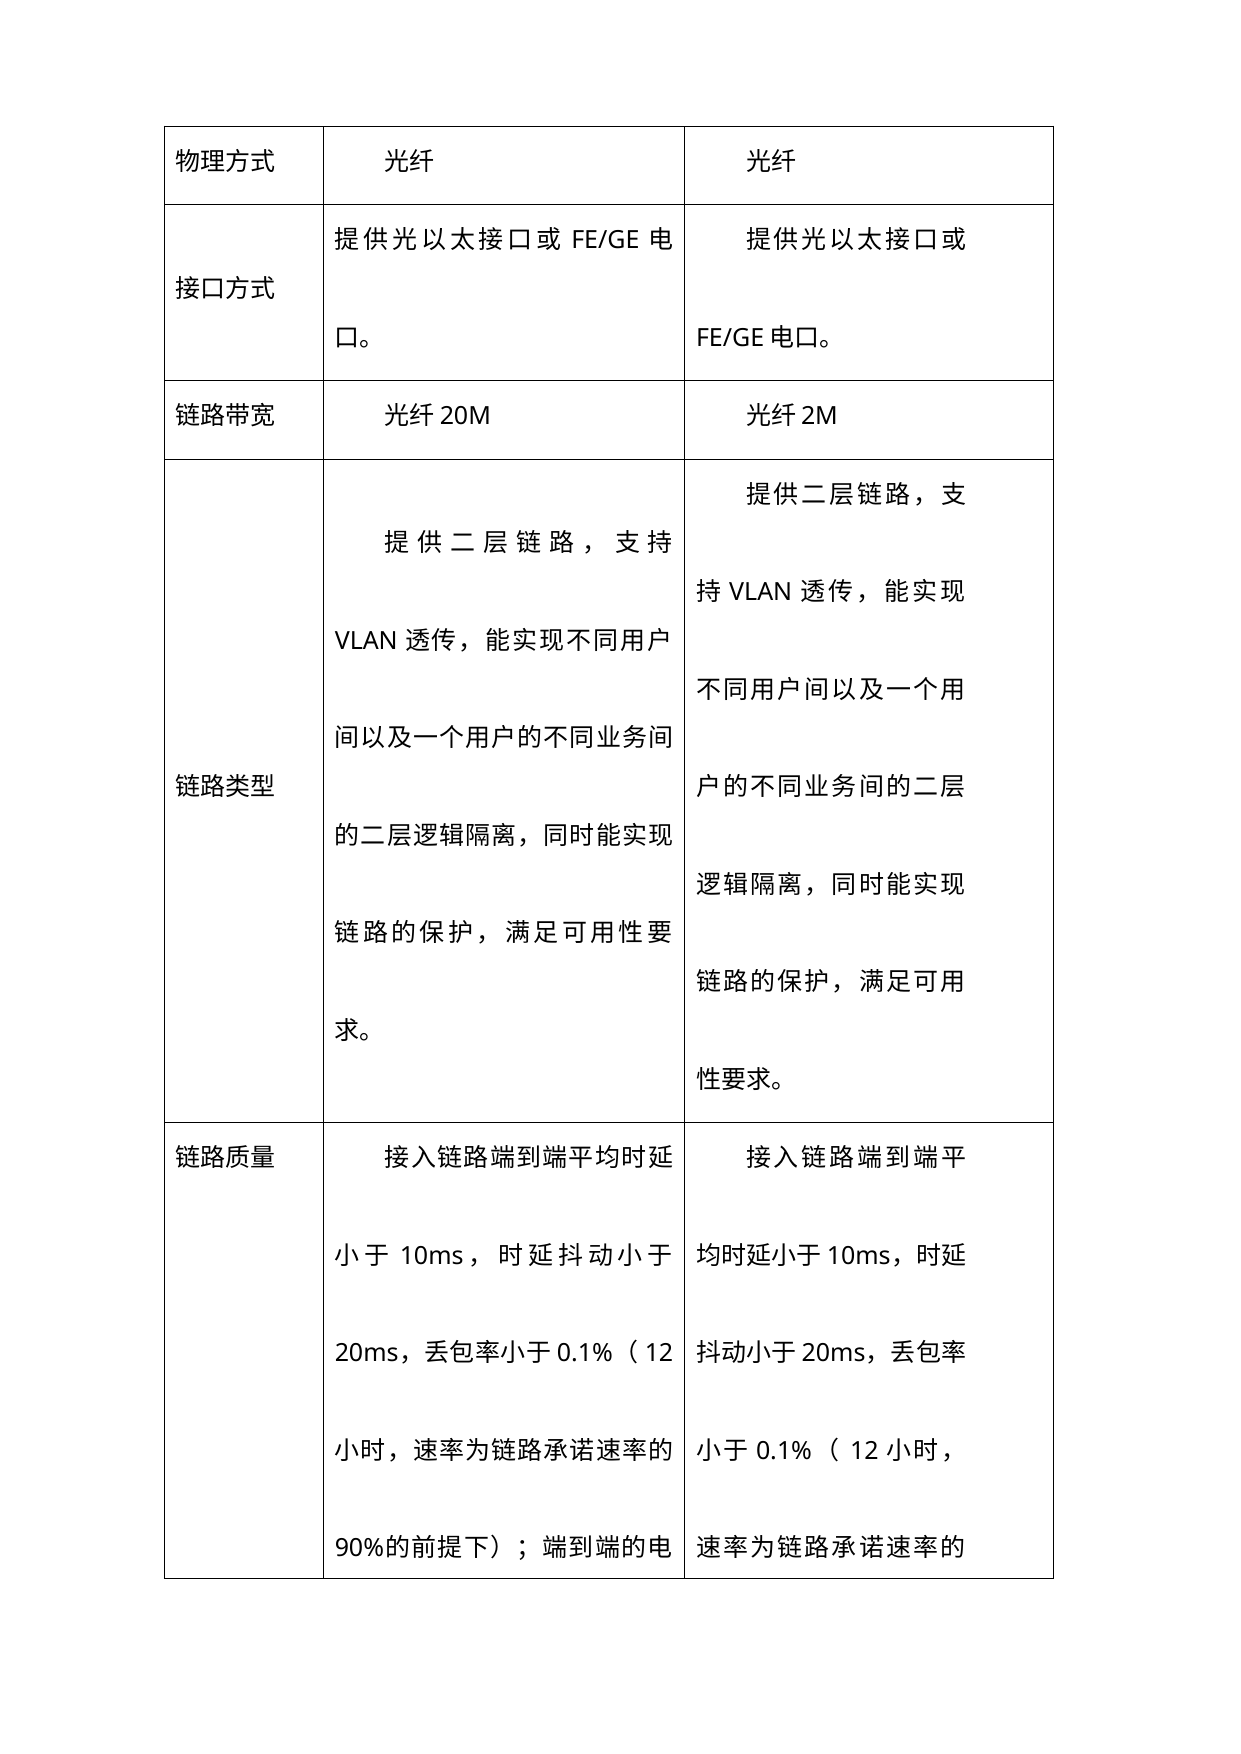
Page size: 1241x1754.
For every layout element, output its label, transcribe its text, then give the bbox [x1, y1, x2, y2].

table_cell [685, 1123, 1053, 1578]
table_cell 提供二层链路，支持VLAN透传，能实现不同用户间以及一个用户的不同业务间的二层逻辑隔离，同时能实现链路的保护，满足可用性要求。 [324, 460, 684, 1122]
table_cell 提供二层链路，支持VLAN透传，能实现不同用户间以及一个用户的不同业务间的二层逻辑隔离，同时能实现链路的保护，满足可用性要求。 [685, 460, 1053, 1122]
table_cell 物理方式 [165, 127, 323, 204]
table_cell 光纤20M [324, 381, 684, 459]
table_cell 提供光以太接口或FE/GE电口。 [685, 205, 1053, 380]
table_cell 链路带宽 [165, 381, 323, 459]
table_cell 链路质量 [165, 1123, 323, 1578]
table_cell 接口方式 [165, 205, 323, 380]
table_cell 光纤2M [685, 381, 1053, 459]
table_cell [324, 1123, 684, 1578]
table_cell 光纤 [324, 127, 684, 204]
table_cell 光纤 [685, 127, 1053, 204]
table_cell 提供光以太接口或FE/GE电口。 [324, 205, 684, 380]
table_cell 链路类型 [165, 460, 323, 1122]
